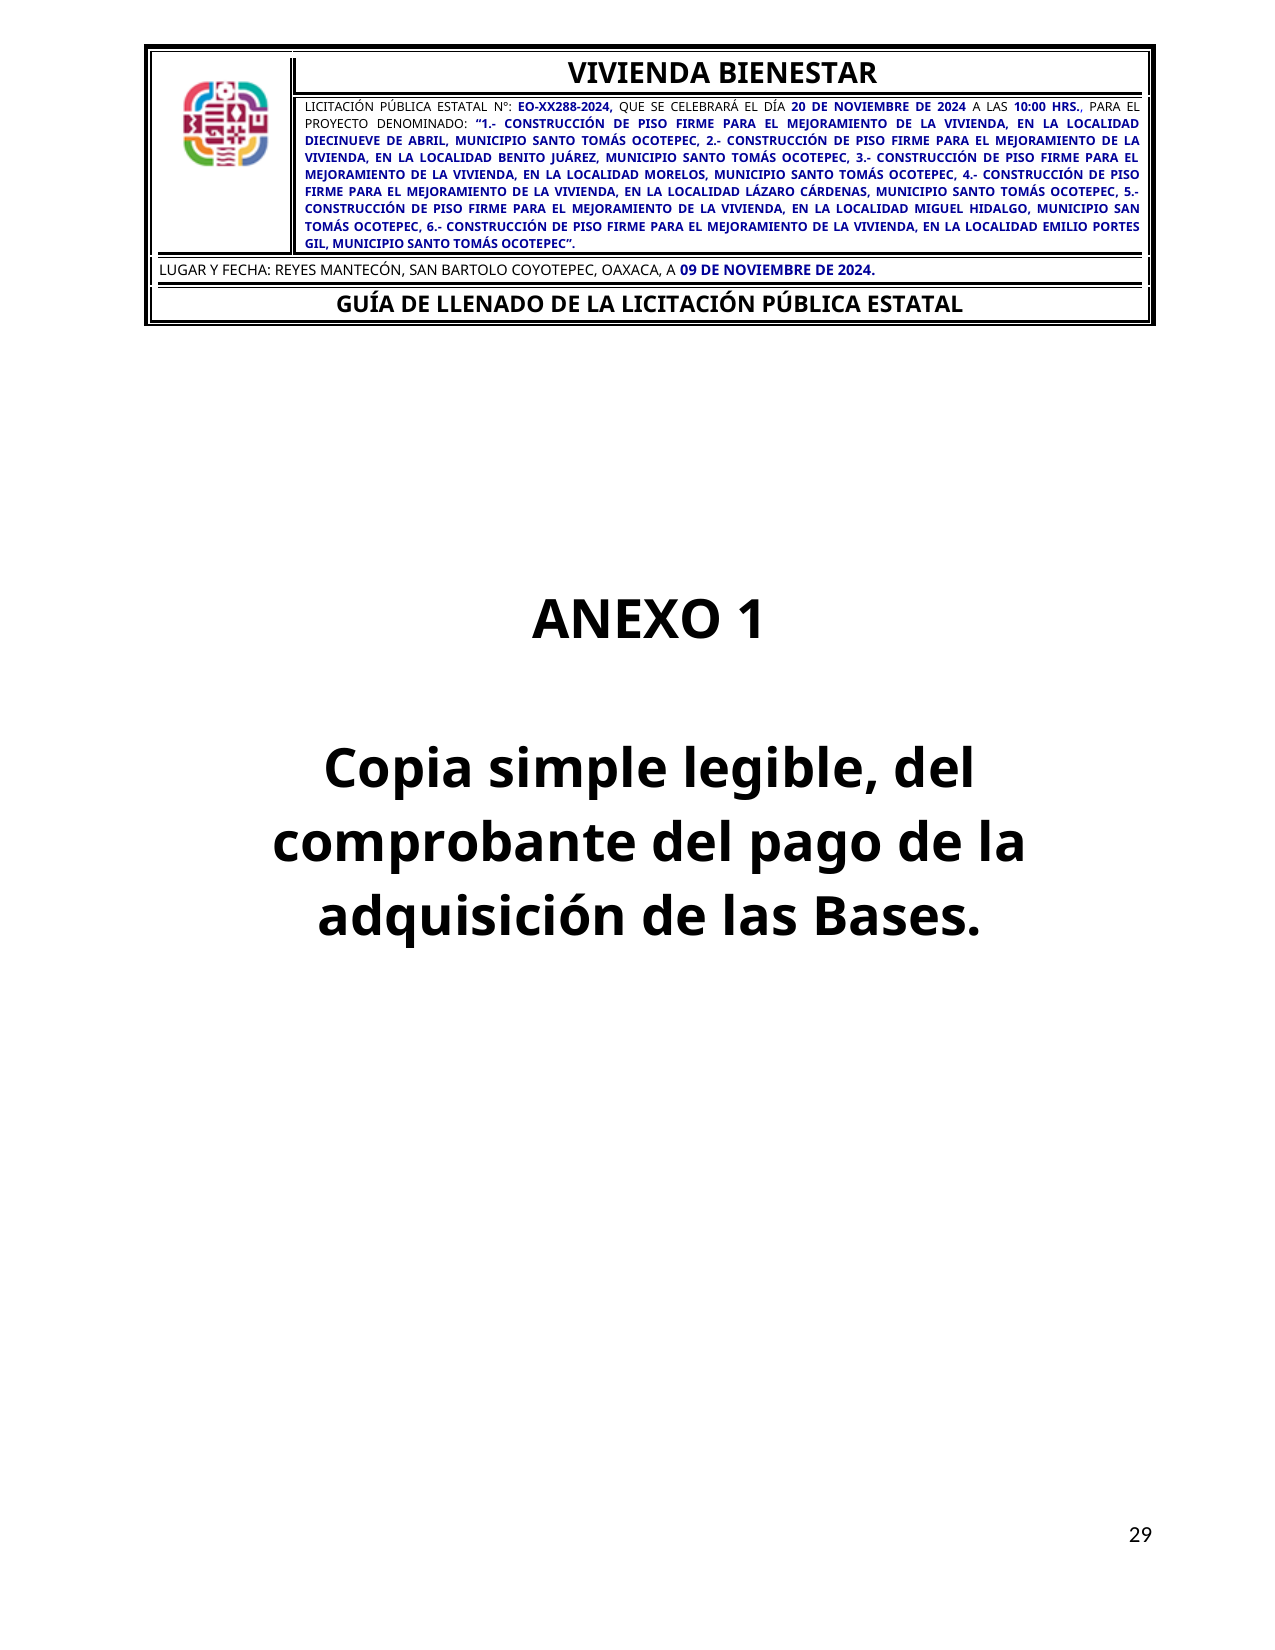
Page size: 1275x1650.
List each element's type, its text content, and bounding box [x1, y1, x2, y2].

text Copia simple legible, del comprobante del pago de la adquisición de las Bases. [148, 729, 1152, 951]
picture [172, 73, 279, 172]
text ANEXO 1 [148, 581, 1152, 654]
